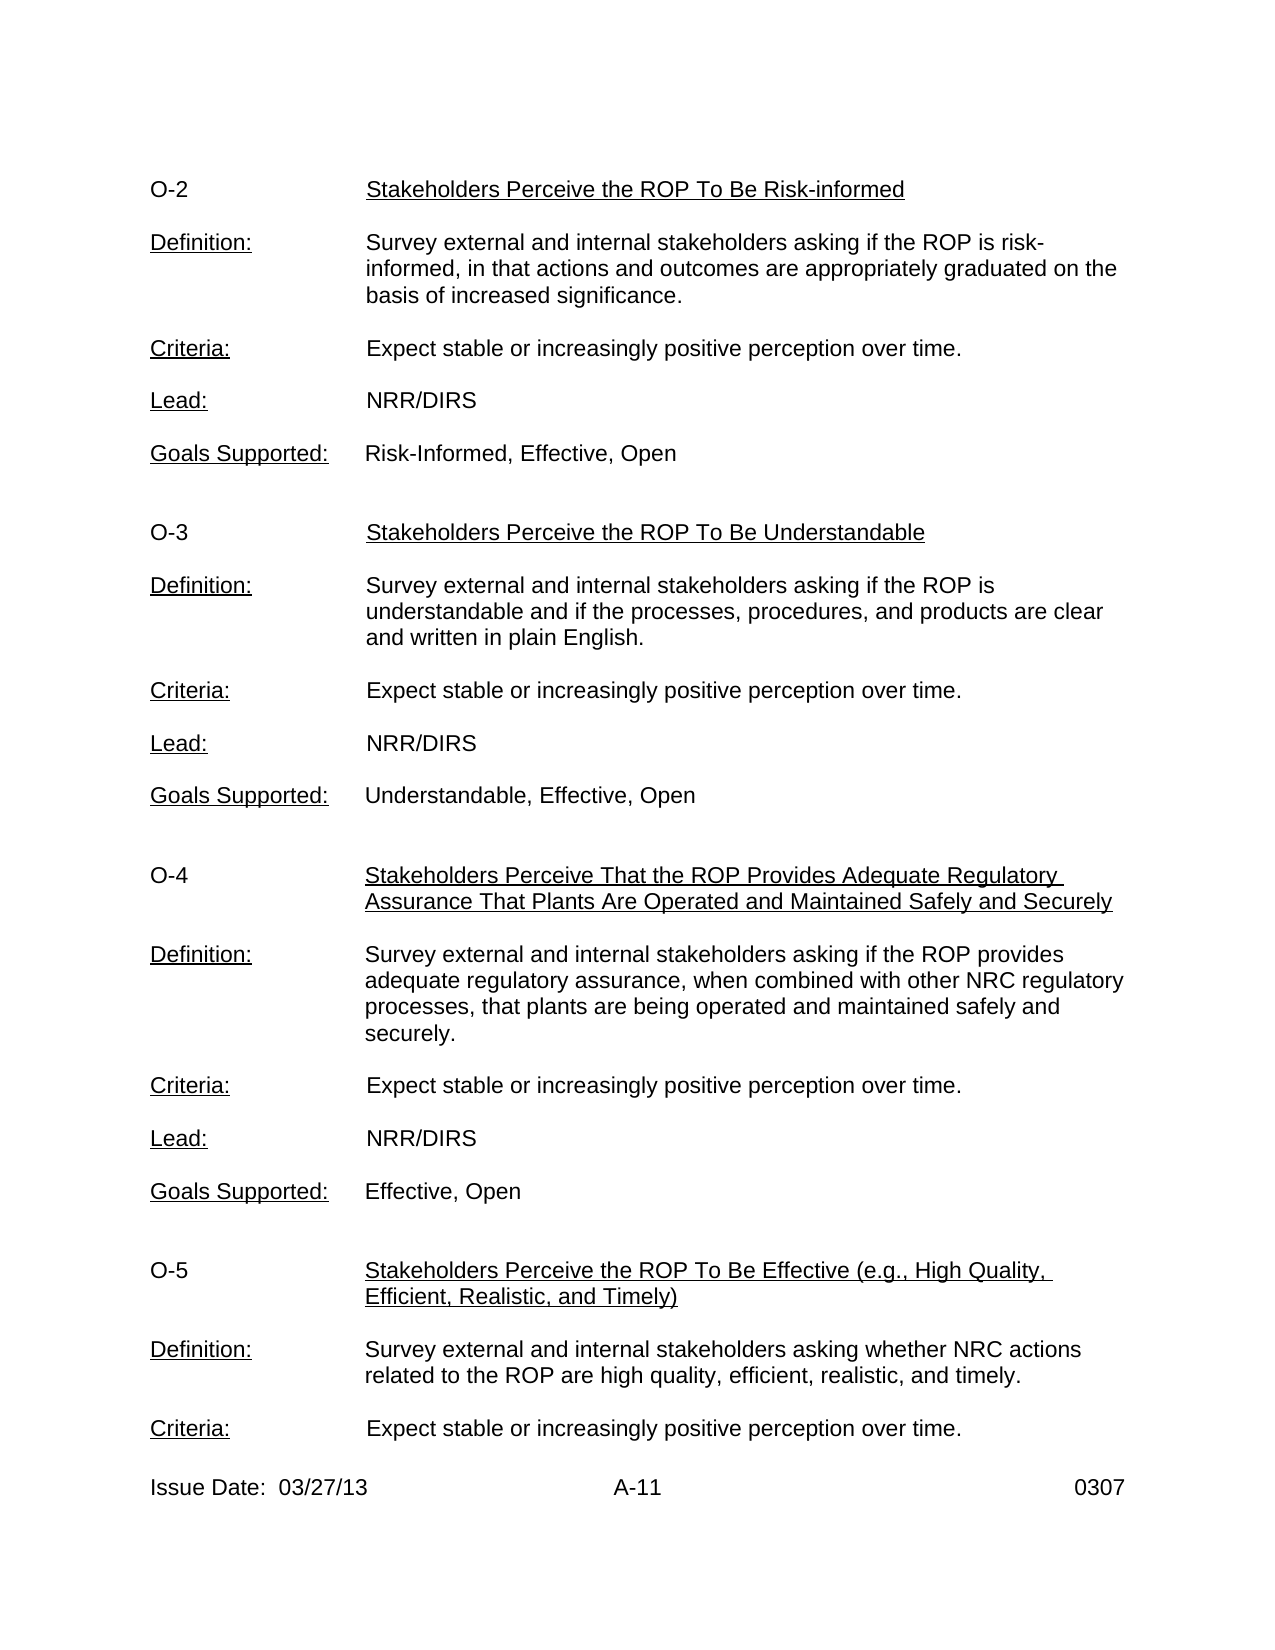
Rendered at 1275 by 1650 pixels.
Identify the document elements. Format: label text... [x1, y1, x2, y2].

text Lead: NRR/DIRS [150, 387, 1125, 413]
text Definition: Survey external and internal stakeholders asking if the ROP is understandable and if the processes, procedures, and products are clear and written in plain English. [150, 572, 1125, 651]
text Definition: Survey external and internal stakeholders asking if the ROP is risk-informed, in that actions and outcomes are appropriately graduated on the basis of increased significance. [150, 229, 1125, 308]
text O-3 Stakeholders Perceive the ROP To Be Understandable [150, 519, 1125, 545]
text Lead: NRR/DIRS [150, 730, 1125, 756]
text Definition: Survey external and internal stakeholders asking if the ROP provides adequate regulatory assurance, when combined with other NRC regulatory processes, that plants are being operated and maintained safely and securely. [150, 941, 1125, 1046]
text O-4 Stakeholders Perceive That the ROP Provides Adequate Regulatory Assurance That Plants Are Operated and Maintained Safely and Securely [150, 862, 1125, 914]
text Definition: Survey external and internal stakeholders asking whether NRC actions related to the ROP are high quality, efficient, realistic, and timely. [150, 1336, 1125, 1389]
text Criteria: Expect stable or increasingly positive perception over time. [150, 1415, 1125, 1441]
text O-5 Stakeholders Perceive the ROP To Be Effective (e.g., High Quality, Efficient, Realistic, and Timely) [150, 1257, 1125, 1309]
text O-2 Stakeholders Perceive the ROP To Be Risk-informed [150, 176, 1125, 203]
text Criteria: Expect stable or increasingly positive perception over time. [150, 677, 1125, 703]
text Lead: NRR/DIRS [150, 1125, 1125, 1151]
text Criteria: Expect stable or increasingly positive perception over time. [150, 1072, 1125, 1099]
text Goals Supported: Understandable, Effective, Open [150, 782, 1125, 809]
text Goals Supported: Effective, Open [150, 1178, 1125, 1204]
text Criteria: Expect stable or increasingly positive perception over time. [150, 334, 1125, 361]
text Goals Supported: Risk-Informed, Effective, Open [150, 440, 1125, 466]
